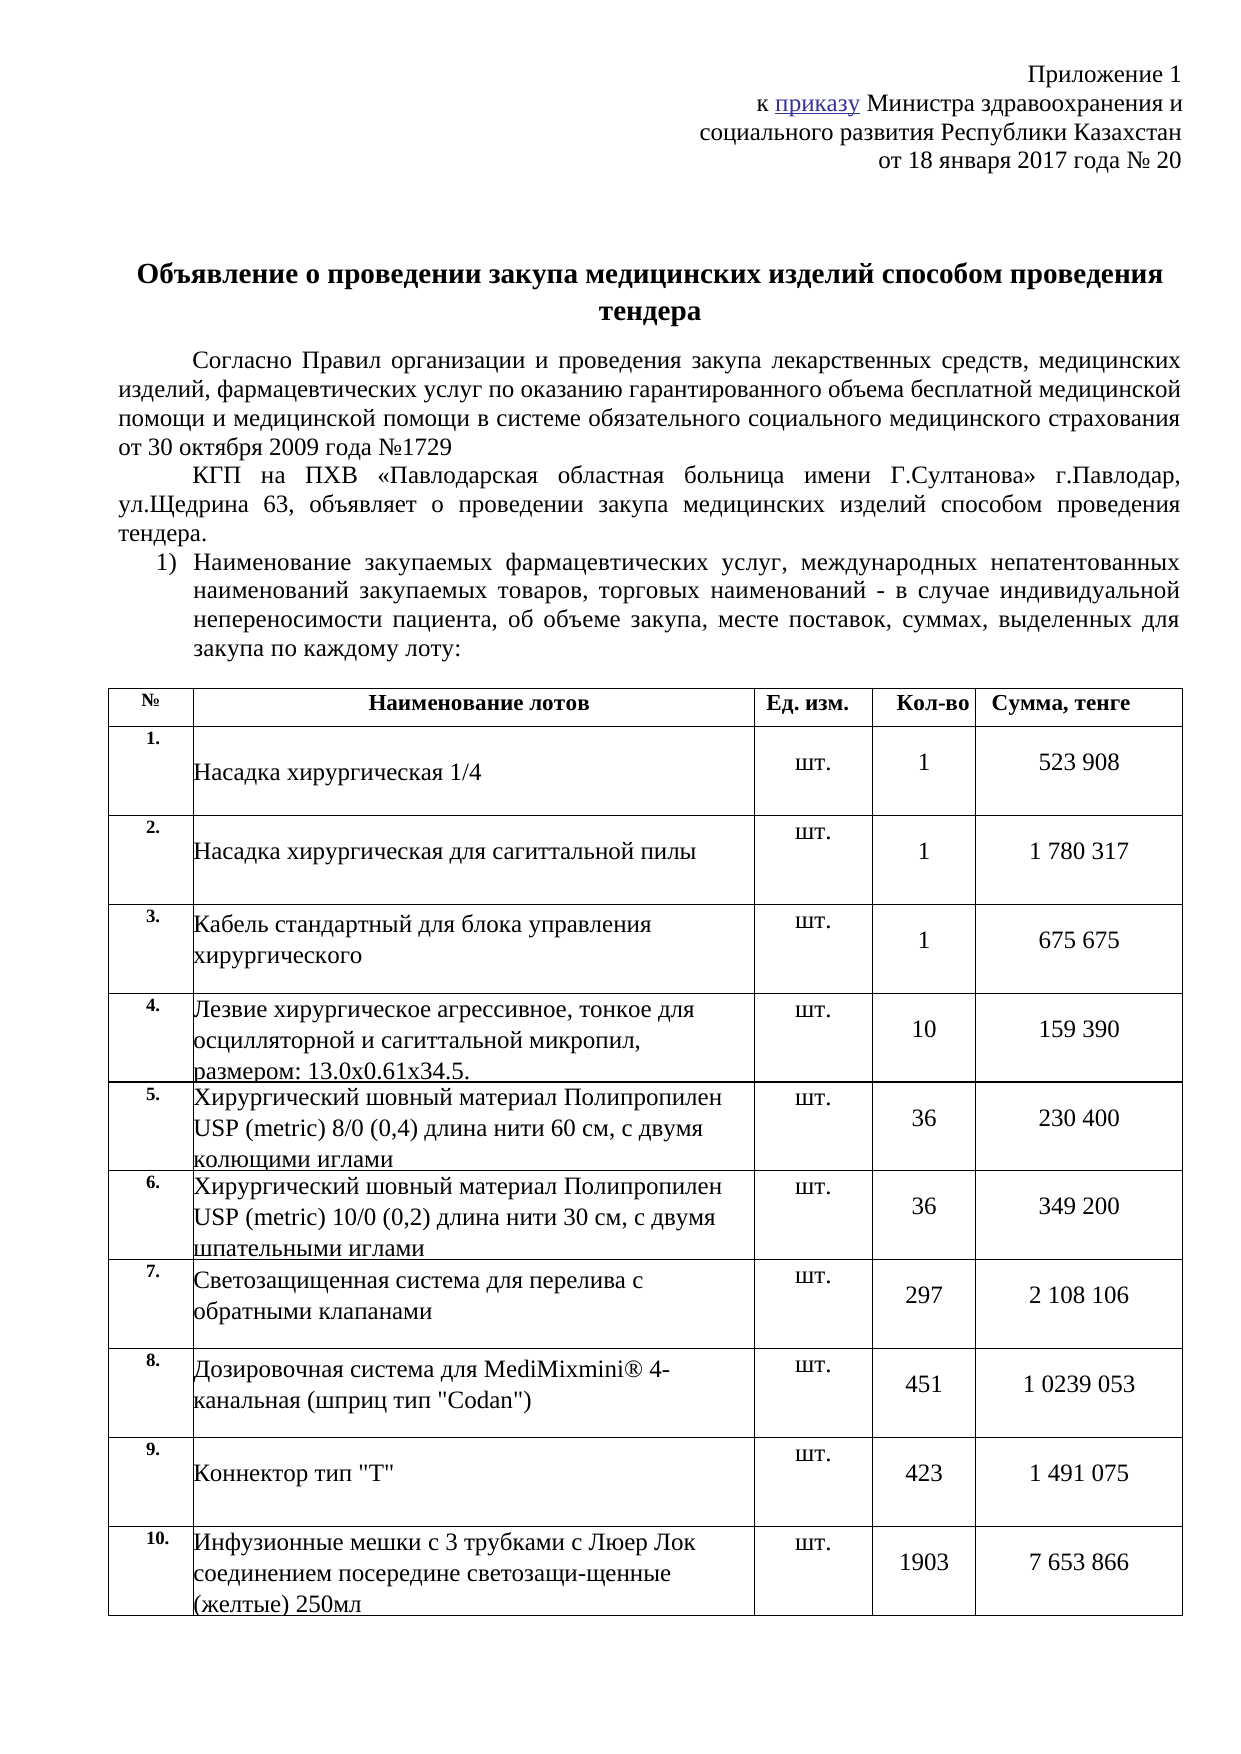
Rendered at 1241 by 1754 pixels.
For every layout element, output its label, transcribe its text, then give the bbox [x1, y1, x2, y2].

table_header Сумма, тенге [976, 689, 1182, 726]
table_cell 1 [873, 816, 975, 904]
table_cell 451 [873, 1349, 975, 1437]
table_cell Дозировочная система для MediMixmini® 4-канальная (шприц тип "Codan") [194, 1349, 754, 1437]
table_header Наименование лотов [194, 689, 754, 726]
table_cell [109, 727, 193, 815]
table_cell 349 200 [976, 1171, 1182, 1259]
table_cell [109, 905, 193, 993]
table_cell [109, 1438, 193, 1526]
text Согласно Правил организации и проведения закупа лекарственных средств, медицинских изделий, фармацевтических услуг по оказанию гарантированного объема бесплатной медицинской помощи и медицинской помощи в системе обязательного социального медицинского страхования от 30 октября 2009 года №1729 [118, 346, 1182, 461]
table_cell 1 780 317 [976, 816, 1182, 904]
text Приложение 1 к приказу Министра здравоохранения и [756, 59, 1184, 117]
table_cell [109, 1349, 193, 1437]
table_cell Хирургический шовный материал Полипропилен USP (metric) 8/0 (0,4) длина нити 60 см, с двумя колющими иглами [194, 1083, 754, 1170]
table_cell 10 [873, 994, 975, 1081]
table_header № [109, 689, 193, 726]
table_cell 1 491 075 [976, 1438, 1182, 1526]
table_cell Насадка хирургическая 1/4 [194, 727, 754, 815]
table_cell Кабель стандартный для блока управления хирургического [194, 905, 754, 993]
table_cell 423 [873, 1438, 975, 1526]
table_cell шт. [755, 1260, 872, 1348]
table_cell Хирургический шовный материал Полипропилен USP (metric) 10/0 (0,2) длина нити 30 см, с двумя шпательными иглами [194, 1171, 754, 1259]
table_cell 1 [873, 905, 975, 993]
table_cell Лезвие хирургическое агрессивное, тонкое для осцилляторной и сагиттальной микропил, размером: 13.0x0.61x34.5. [194, 994, 754, 1081]
list Наименование закупаемых фармацевтических услуг, международных непатентованных наименований закупаемых товаров, торговых наименований - в случае индивидуальной непереносимости пациента, об объеме закупа, месте поставок, суммах, выделенных для закупа по каждому лоту: [156, 547, 1182, 662]
table_cell [109, 994, 193, 1081]
table_cell Насадка хирургическая для сагиттальной пилы [194, 816, 754, 904]
table_header Ед. изм. [755, 689, 872, 726]
table_cell 230 400 [976, 1083, 1182, 1170]
table_cell шт. [755, 994, 872, 1081]
table_cell 36 [873, 1083, 975, 1170]
table_cell Коннектор тип "T" [194, 1438, 754, 1526]
table_cell 36 [873, 1171, 975, 1259]
table_cell 159 390 [976, 994, 1182, 1081]
table_cell [109, 816, 193, 904]
table_cell 1 0239 053 [976, 1349, 1182, 1437]
table_cell шт. [755, 1438, 872, 1526]
table_cell 2 108 106 [976, 1260, 1182, 1348]
table_cell шт. [755, 1171, 872, 1259]
table_cell [109, 1171, 193, 1259]
table_cell шт. [755, 727, 872, 815]
table_cell шт. [755, 816, 872, 904]
table_cell Инфузионные мешки с 3 трубками с Люер Лок соединением посередине светозащи-щенные (желтые) 250мл [194, 1527, 754, 1614]
table_cell 1 [873, 727, 975, 815]
table_cell шт. [755, 905, 872, 993]
table_cell [109, 1083, 193, 1170]
table_cell 675 675 [976, 905, 1182, 993]
table_cell шт. [755, 1527, 872, 1614]
table_cell [109, 1260, 193, 1348]
table_cell Светозащищенная система для перелива с обратными клапанами [194, 1260, 754, 1348]
text Объявление о проведении закупа медицинских изделий способом проведения тендера [118, 257, 1182, 326]
text КГП на ПХВ «Павлодарская областная больница имени Г.Султанова» г.Павлодар, ул.Щедрина 63, объявляет о проведении закупа медицинских изделий способом проведения тендера. [118, 461, 1182, 547]
table_cell 523 908 [976, 727, 1182, 815]
table_cell 1903 [873, 1527, 975, 1614]
table_cell шт. [755, 1349, 872, 1437]
table_cell шт. [755, 1083, 872, 1170]
table_cell [109, 1527, 193, 1614]
table_cell 7 653 866 [976, 1527, 1182, 1614]
table_header Кол-во [873, 689, 975, 726]
table_cell 297 [873, 1260, 975, 1348]
text социального развития Республики Казахстан от 18 января 2017 года № 20 [694, 117, 1181, 174]
